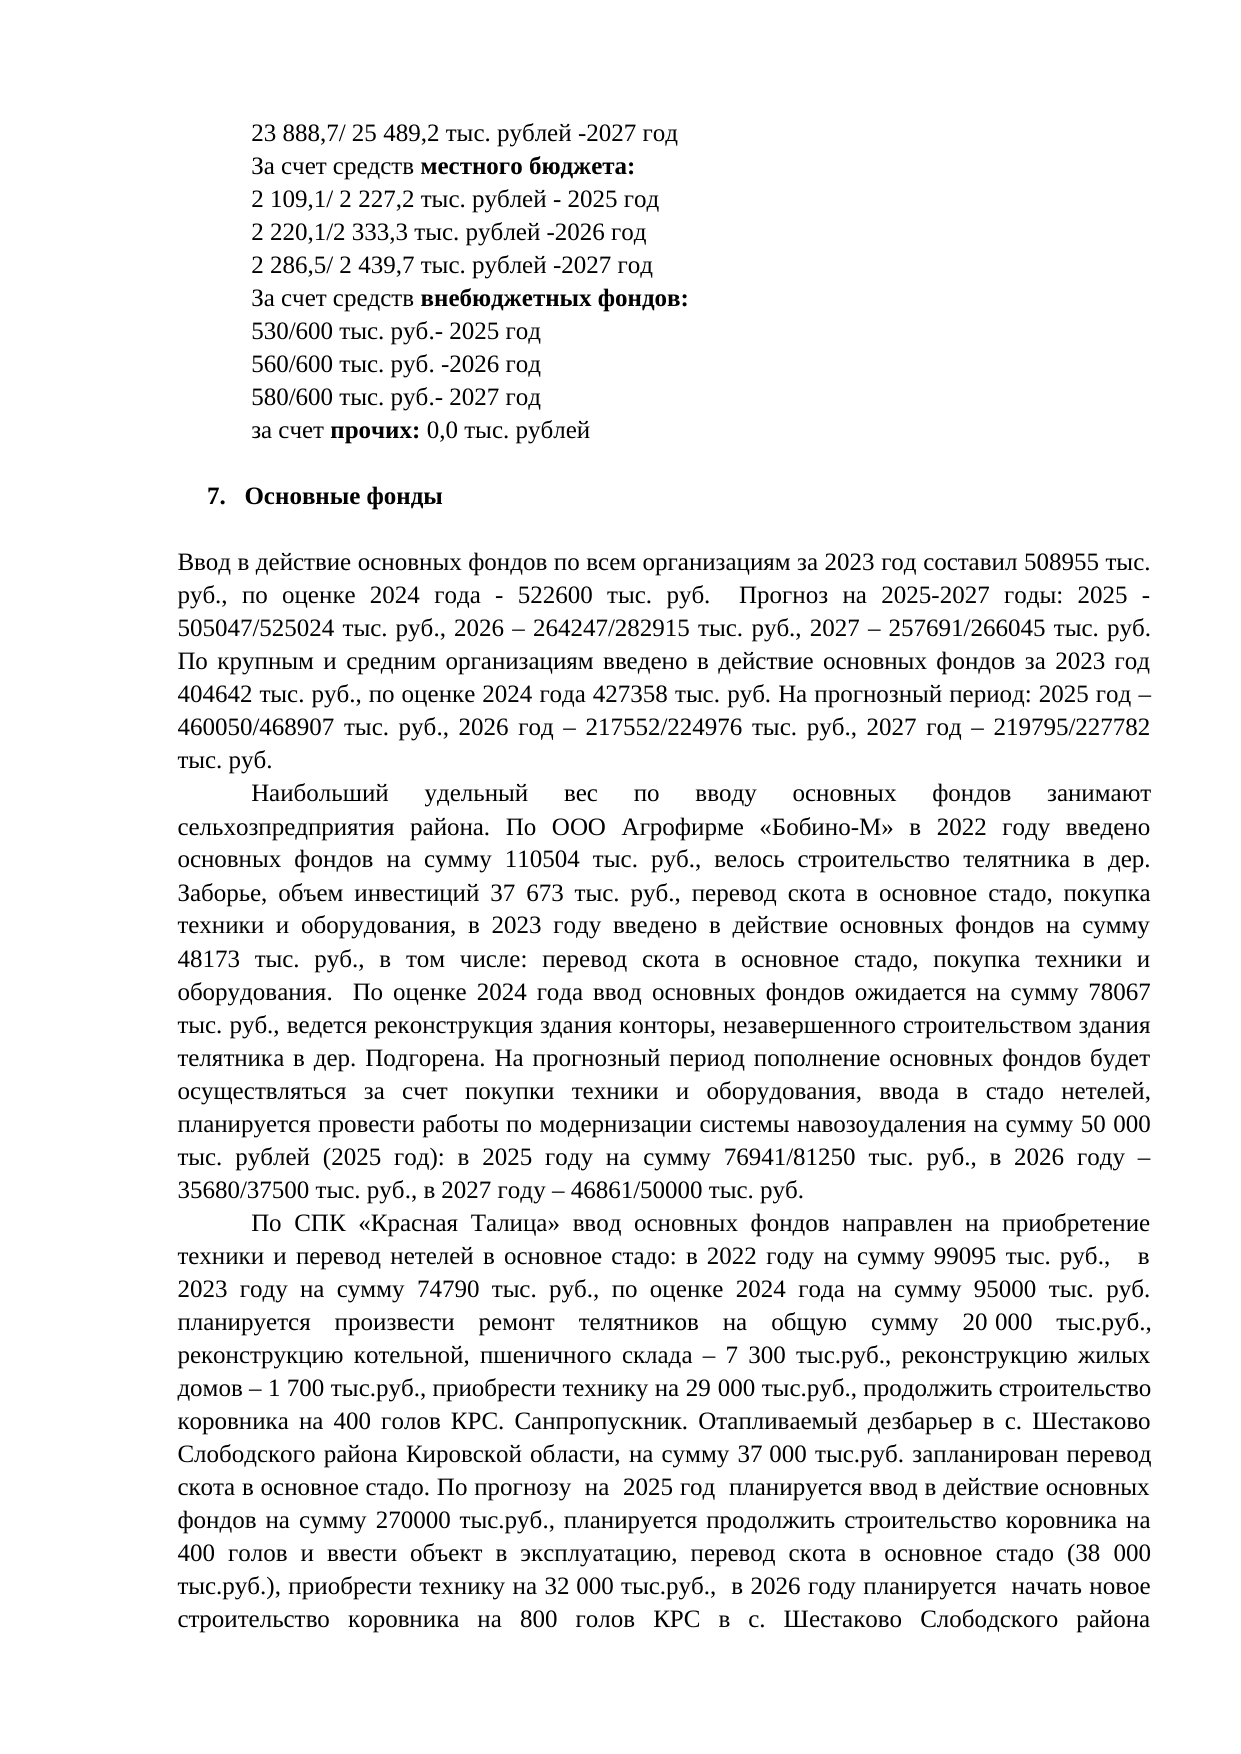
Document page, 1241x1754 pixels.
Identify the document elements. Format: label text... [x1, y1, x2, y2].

text 2 109,1/ 2 227,2 тыс. рублей - 2025 год [177, 184, 1152, 213]
text 23 888,7/ 25 489,2 тыс. рублей -2027 год [177, 118, 1152, 147]
text за счет прочих: 0,0 тыс. рублей [177, 415, 1152, 444]
text 2 286,5/ 2 439,7 тыс. рублей -2027 год [177, 250, 1152, 279]
text За счет средств внебюджетных фондов: [177, 283, 1152, 312]
text 2 220,1/2 333,3 тыс. рублей -2026 год [177, 217, 1152, 246]
text 580/600 тыс. руб.- 2027 год [177, 382, 1152, 411]
text 530/600 тыс. руб.- 2025 год [177, 316, 1152, 345]
text 560/600 тыс. руб. -2026 год [177, 349, 1152, 378]
text Ввод в действие основных фондов по всем организациям за 2023 год составил 508955 тыс. руб., по оценке 2024 года - 522600 тыс. руб. Прогноз на 2025-2027 годы: 2025 - 505047/525024 тыс. руб., 2026 – 264247/282915 тыс. руб., 2027 – 257691/266045 тыс. руб. По крупным и средним организациям введено в действие основных фондов за 2023 год 404642 тыс. руб., по оценке 2024 года 427358 тыс. руб. На прогнозный период: 2025 год – 460050/468907 тыс. руб., 2026 год – 217552/224976 тыс. руб., 2027 год – 219795/227782 тыс. руб. [177, 547, 1152, 774]
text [177, 1208, 1152, 1633]
text За счет средств местного бюджета: [177, 151, 1152, 180]
text Наибольший удельный вес по вводу основных фондов занимают сельхозпредприятия района. По ООО Агрофирме «Бобино-М» в 2022 году введено основных фондов на сумму 110504 тыс. руб., велось строительство телятника в дер. Заборье, объем инвестиций 37 673 тыс. руб., перевод скота в основное стадо, покупка техники и оборудования, в 2023 году введено в действие основных фондов на сумму 48173 тыс. руб., в том числе: перевод скота в основное стадо, покупка техники и оборудования. По оценке 2024 года ввод основных фондов ожидается на сумму 78067 тыс. руб., ведется реконструкция здания конторы, незавершенного строительством здания телятника в дер. Подгорена. На прогнозный период пополнение основных фондов будет осуществляться за счет покупки техники и оборудования, ввода в стадо нетелей, планируется провести работы по модернизации системы навозоудаления на сумму 50 000 тыс. рублей (2025 год): в 2025 году на сумму 76941/81250 тыс. руб., в 2026 году – 35680/37500 тыс. руб., в 2027 году – 46861/50000 тыс. руб. [177, 778, 1152, 1203]
list Основные фонды [207, 481, 1152, 510]
